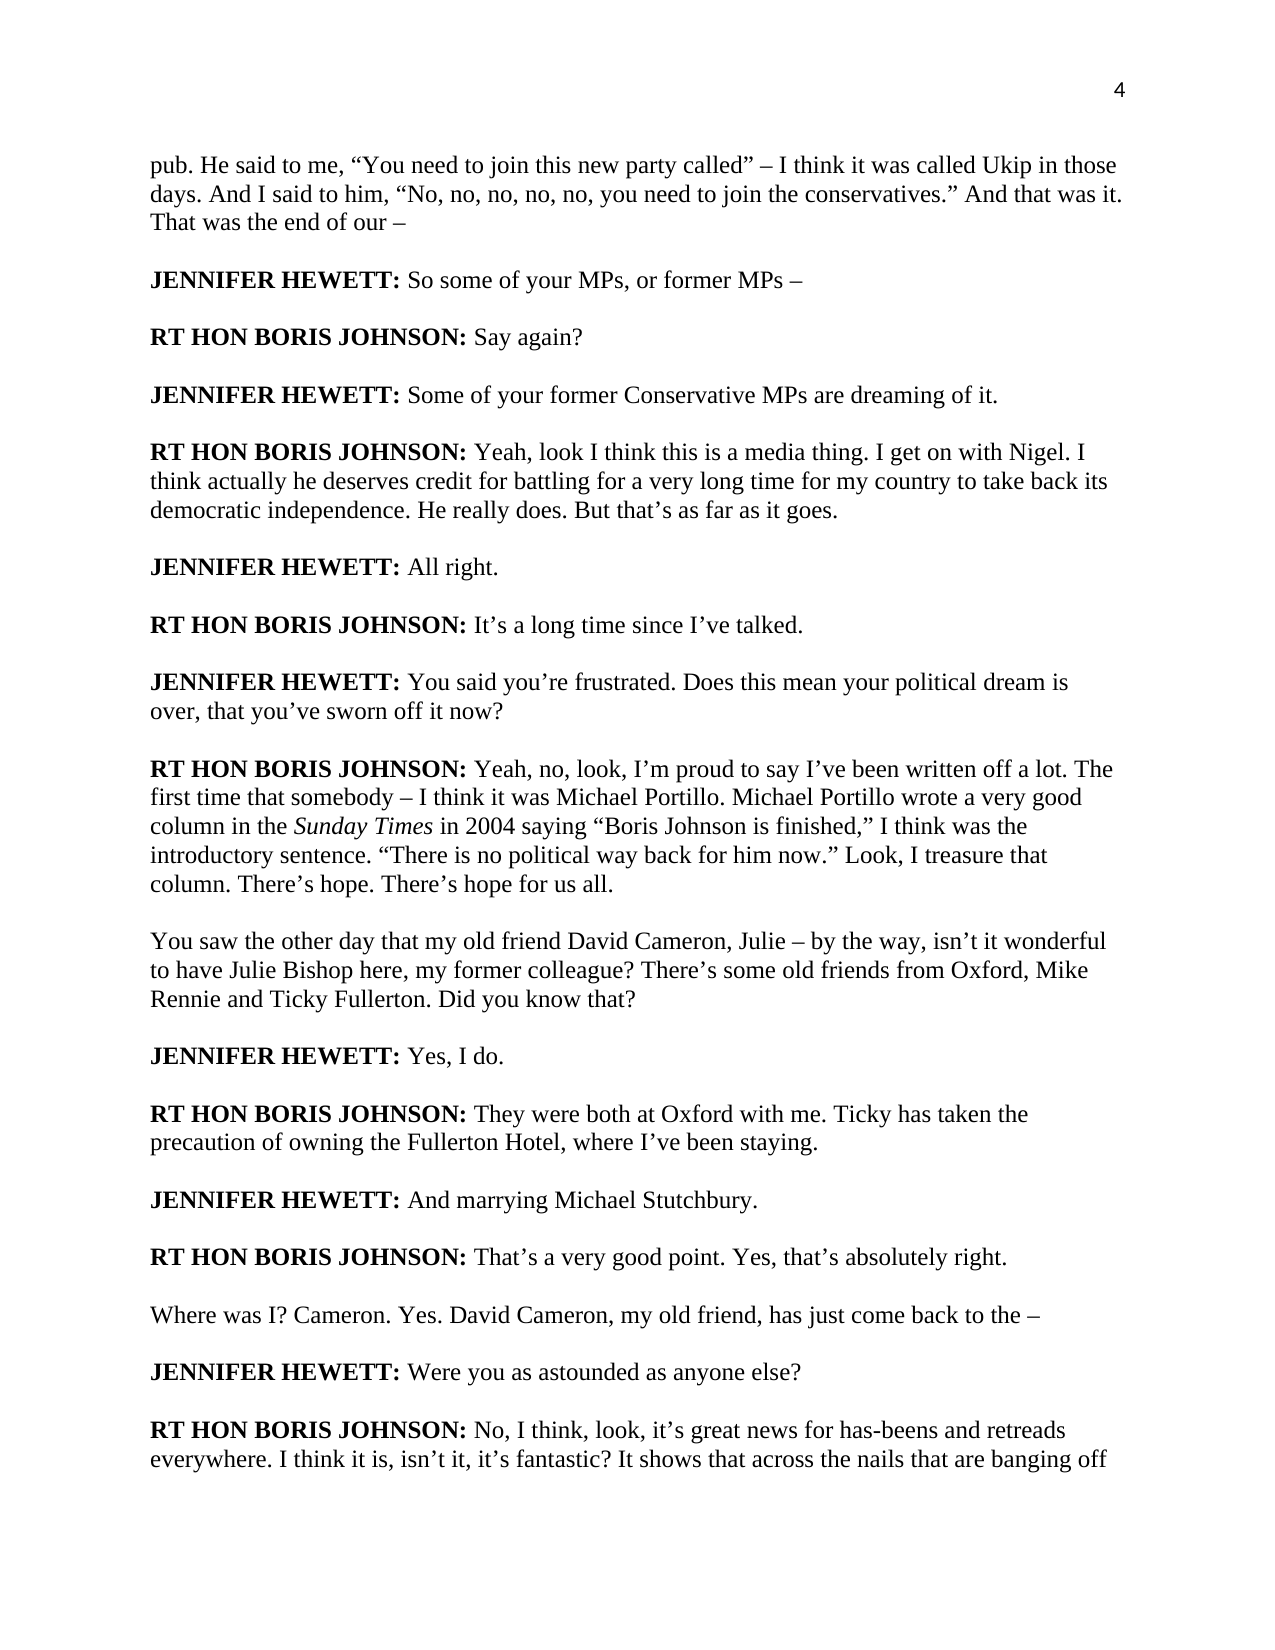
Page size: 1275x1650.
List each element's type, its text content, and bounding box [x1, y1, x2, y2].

text RT HON BORIS JOHNSON: It’s a long time since I’ve talked. [150, 610, 1125, 639]
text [150, 1415, 1125, 1472]
text RT HON BORIS JOHNSON: That’s a very good point. Yes, that’s absolutely right. [150, 1242, 1125, 1271]
text JENNIFER HEWETT: So some of your MPs, or former MPs – [150, 265, 1125, 294]
text Where was I? Cameron. Yes. David Cameron, my old friend, has just come back to the – [150, 1300, 1125, 1329]
text JENNIFER HEWETT: You said you’re frustrated. Does this mean your political dream is over, that you’ve sworn off it now? [150, 667, 1125, 725]
text JENNIFER HEWETT: And marrying Michael Stutchbury. [150, 1185, 1125, 1214]
text RT HON BORIS JOHNSON: Yeah, no, look, I’m proud to say I’ve been written off a lot. The first time that somebody – I think it was Michael Portillo. Michael Portillo wrote a very good column in the Sunday Times in 2004 saying “Boris Johnson is finished,” I think was the introductory sentence. “There is no political way back for him now.” Look, I treasure that column. There’s hope. There’s hope for us all. [150, 754, 1125, 897]
text JENNIFER HEWETT: Some of your former Conservative MPs are dreaming of it. [150, 380, 1125, 409]
text You saw the other day that my old friend David Cameron, Julie – by the way, isn’t it wonderful to have Julie Bishop here, my former colleague? There’s some old friends from Oxford, Mike Rennie and Ticky Fullerton. Did you know that? [150, 926, 1125, 1012]
text JENNIFER HEWETT: Were you as astounded as anyone else? [150, 1357, 1125, 1386]
text RT HON BORIS JOHNSON: Yeah, look I think this is a media thing. I get on with Nigel. I think actually he deserves credit for battling for a very long time for my country to take back its democratic independence. He really does. But that’s as far as it goes. [150, 437, 1125, 524]
text JENNIFER HEWETT: All right. [150, 552, 1125, 581]
text RT HON BORIS JOHNSON: They were both at Oxford with me. Ticky has taken the precaution of owning the Fullerton Hotel, where I’ve been staying. [150, 1099, 1125, 1156]
text JENNIFER HEWETT: Yes, I do. [150, 1041, 1125, 1070]
text RT HON BORIS JOHNSON: Say again? [150, 322, 1125, 351]
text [150, 150, 1125, 236]
